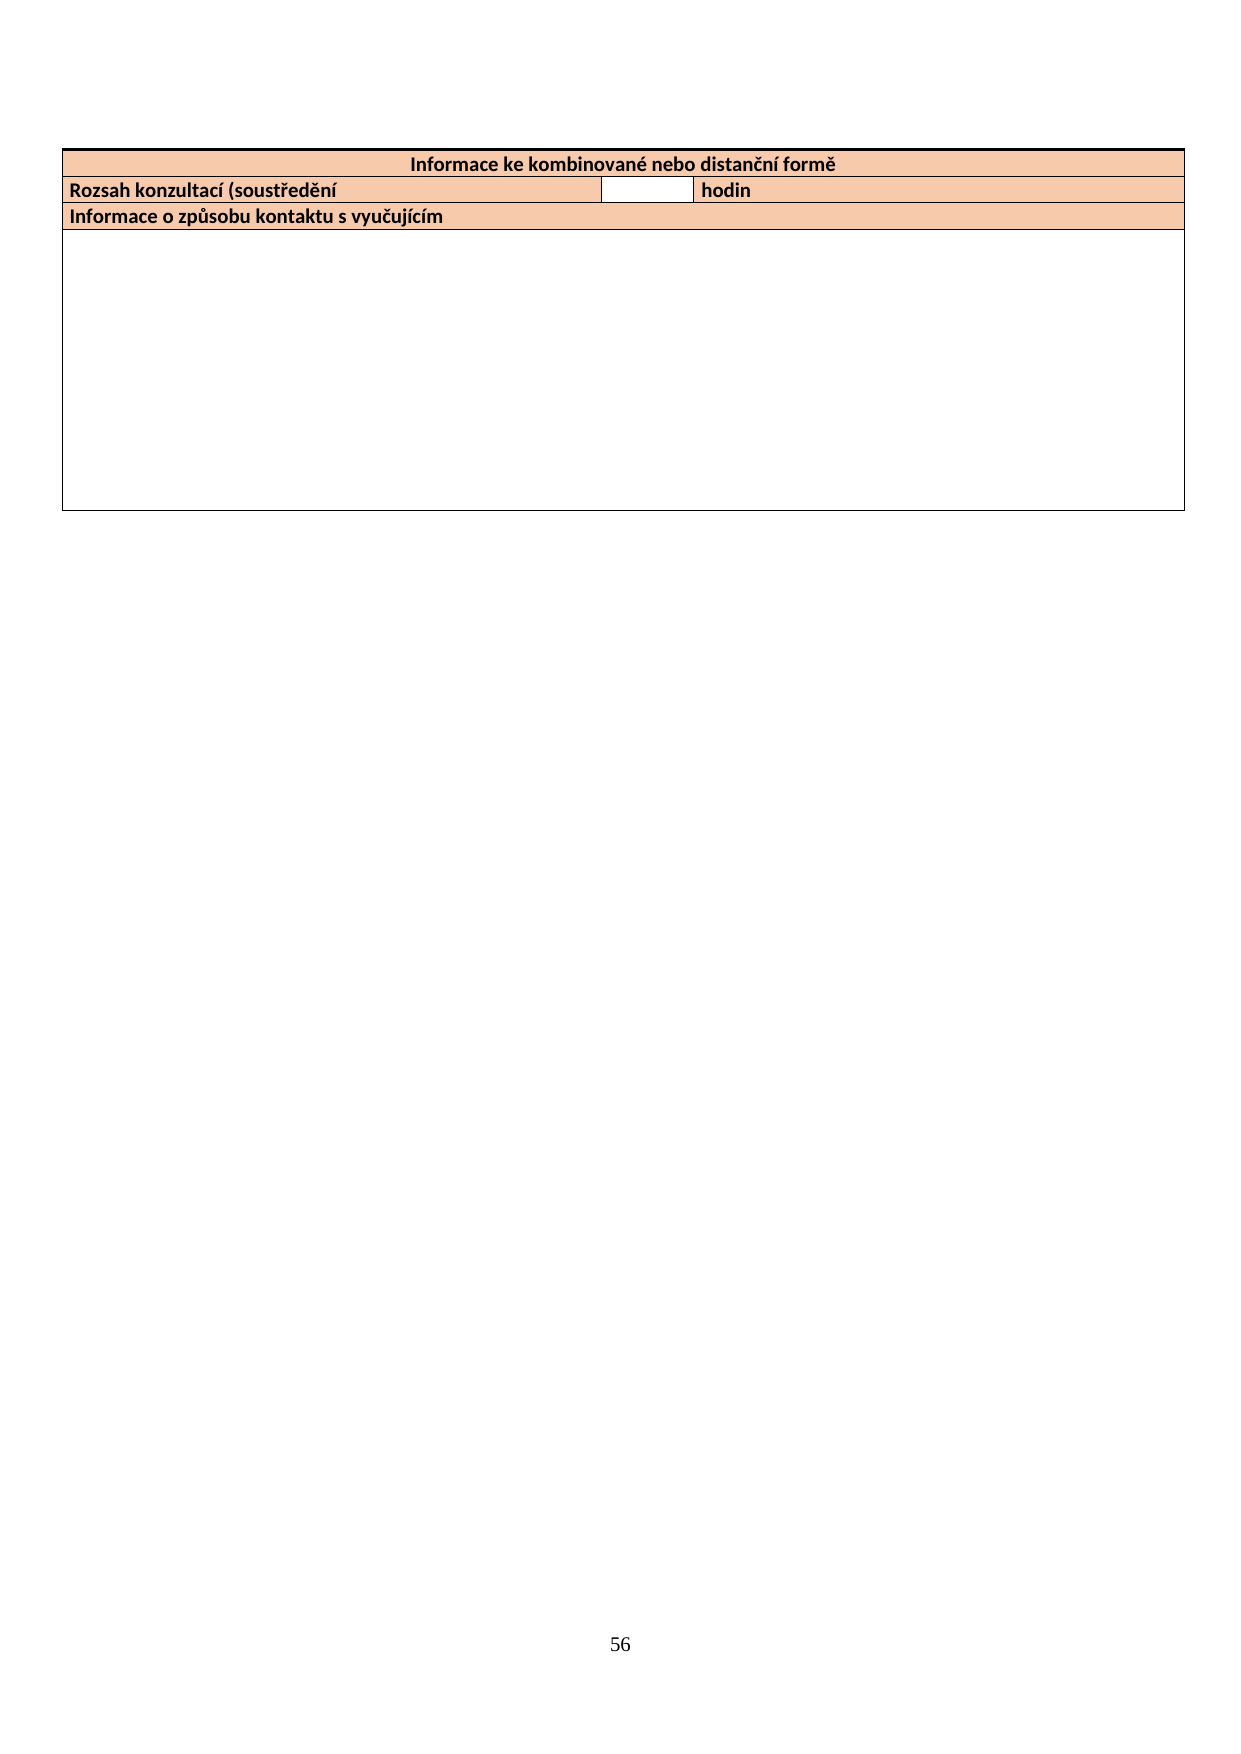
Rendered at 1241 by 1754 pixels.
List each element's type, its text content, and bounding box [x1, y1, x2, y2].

table_cell hodin [694, 177, 1184, 202]
table_cell [63, 230, 1184, 509]
table_cell Informace ke kombinované nebo distanční formě [63, 151, 1184, 176]
table_cell Informace o způsobu kontaktu s vyučujícím [63, 203, 1184, 229]
table_cell [602, 177, 693, 202]
table_cell Rozsah konzultací (soustředění [63, 177, 601, 202]
